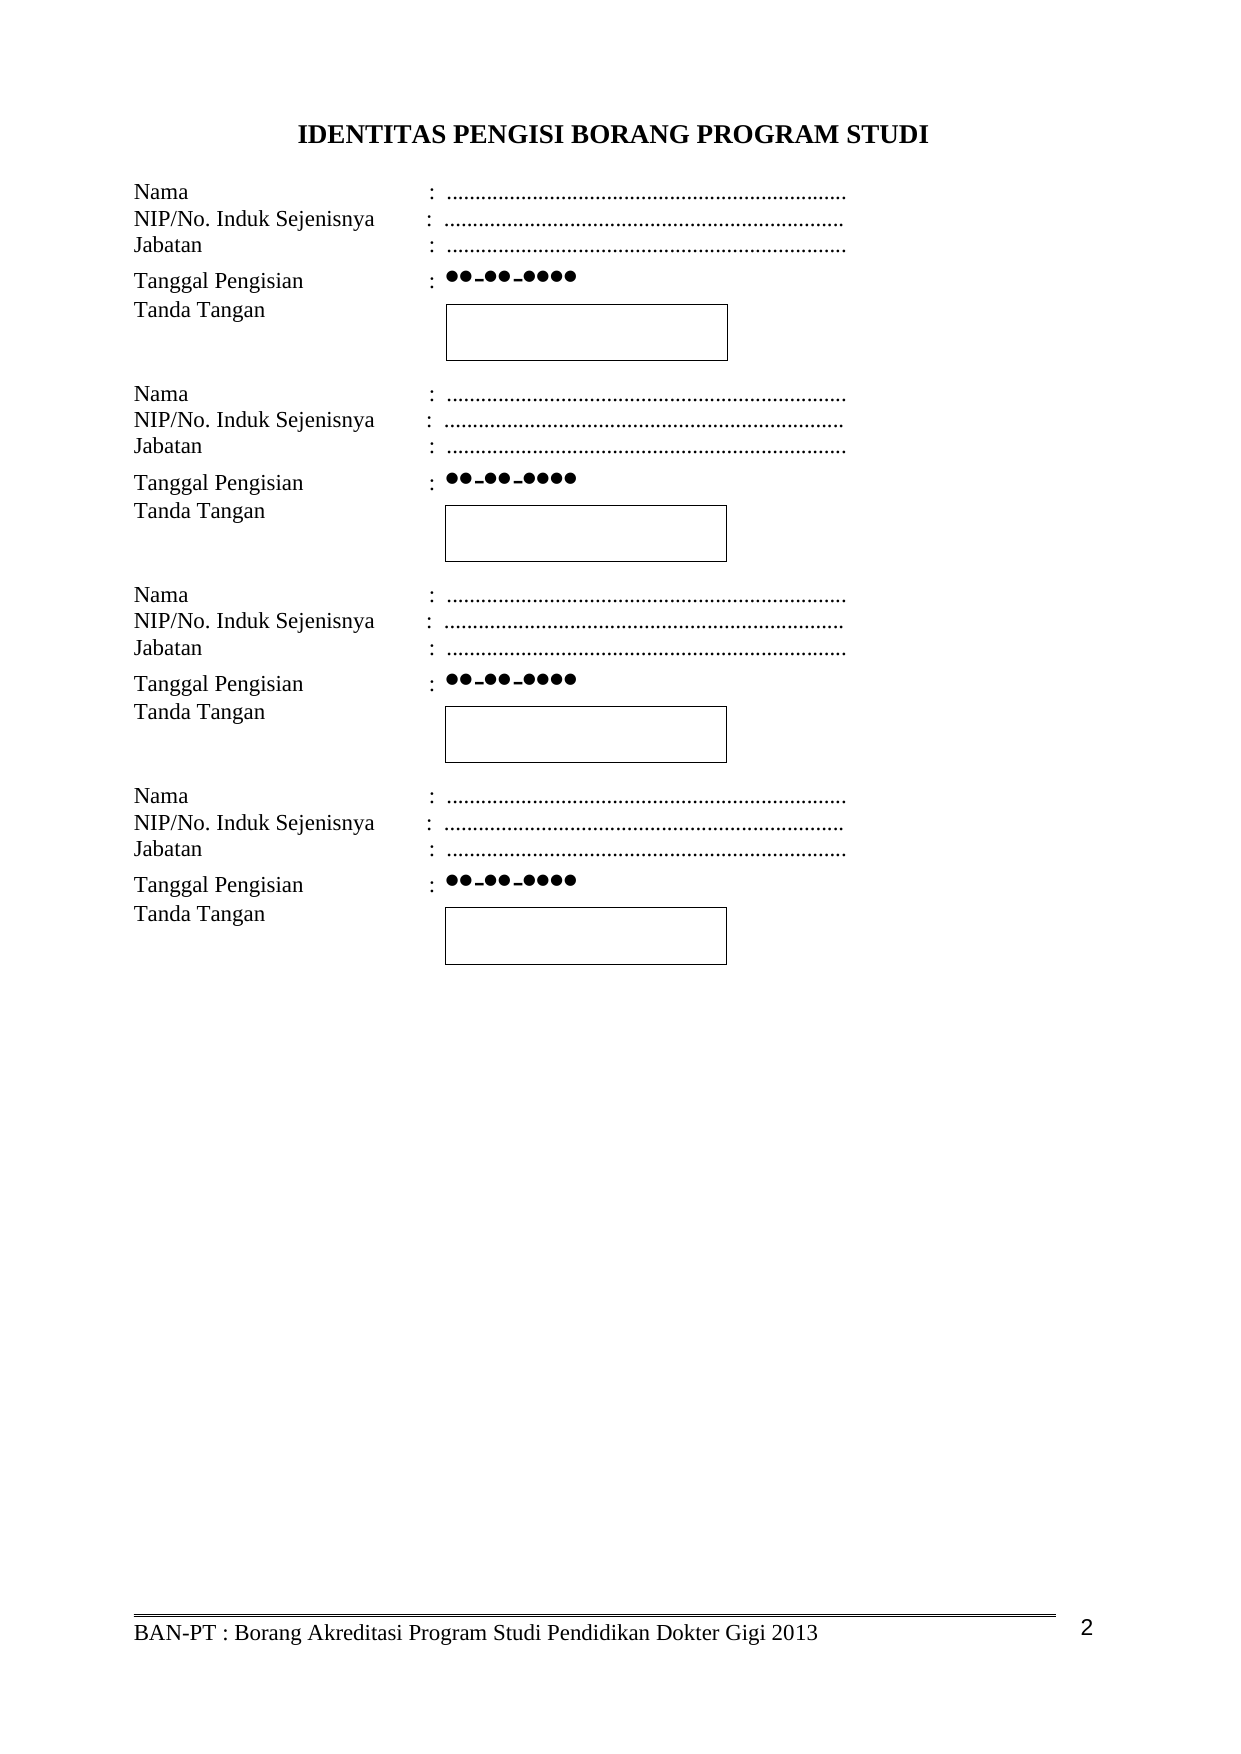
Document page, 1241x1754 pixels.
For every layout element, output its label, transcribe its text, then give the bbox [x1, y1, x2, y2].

text NIP/No. Induk Sejenisnya : ...................................................................... [133, 205, 1093, 231]
text Tanggal Pengisian : -- [133, 257, 1093, 296]
text Tanda Tangan [133, 296, 1093, 322]
text NIP/No. Induk Sejenisnya : ...................................................................... [133, 607, 1093, 634]
text Jabatan : ...................................................................... [133, 835, 1093, 861]
text NIP/No. Induk Sejenisnya : ...................................................................... [133, 406, 1093, 432]
text Tanggal Pengisian : -- [133, 459, 1093, 497]
text Nama : ...................................................................... [133, 581, 1093, 607]
text Nama : ...................................................................... [133, 782, 1093, 808]
text NIP/No. Induk Sejenisnya : ...................................................................... [133, 808, 1093, 835]
text Tanggal Pengisian : -- [133, 660, 1093, 698]
text Nama : ...................................................................... [133, 380, 1093, 406]
text Tanda Tangan [133, 899, 1093, 926]
text IDENTITAS PENGISI BORANG PROGRAM STUDI [133, 118, 1093, 150]
text Tanggal Pengisian : -- [133, 861, 1093, 899]
text Tanda Tangan [133, 698, 1093, 725]
text Tanda Tangan [133, 497, 1093, 523]
text Jabatan : ...................................................................... [133, 231, 1093, 257]
text Jabatan : ...................................................................... [133, 432, 1093, 459]
text Nama : ...................................................................... [133, 178, 1093, 205]
text Jabatan : ...................................................................... [133, 634, 1093, 660]
